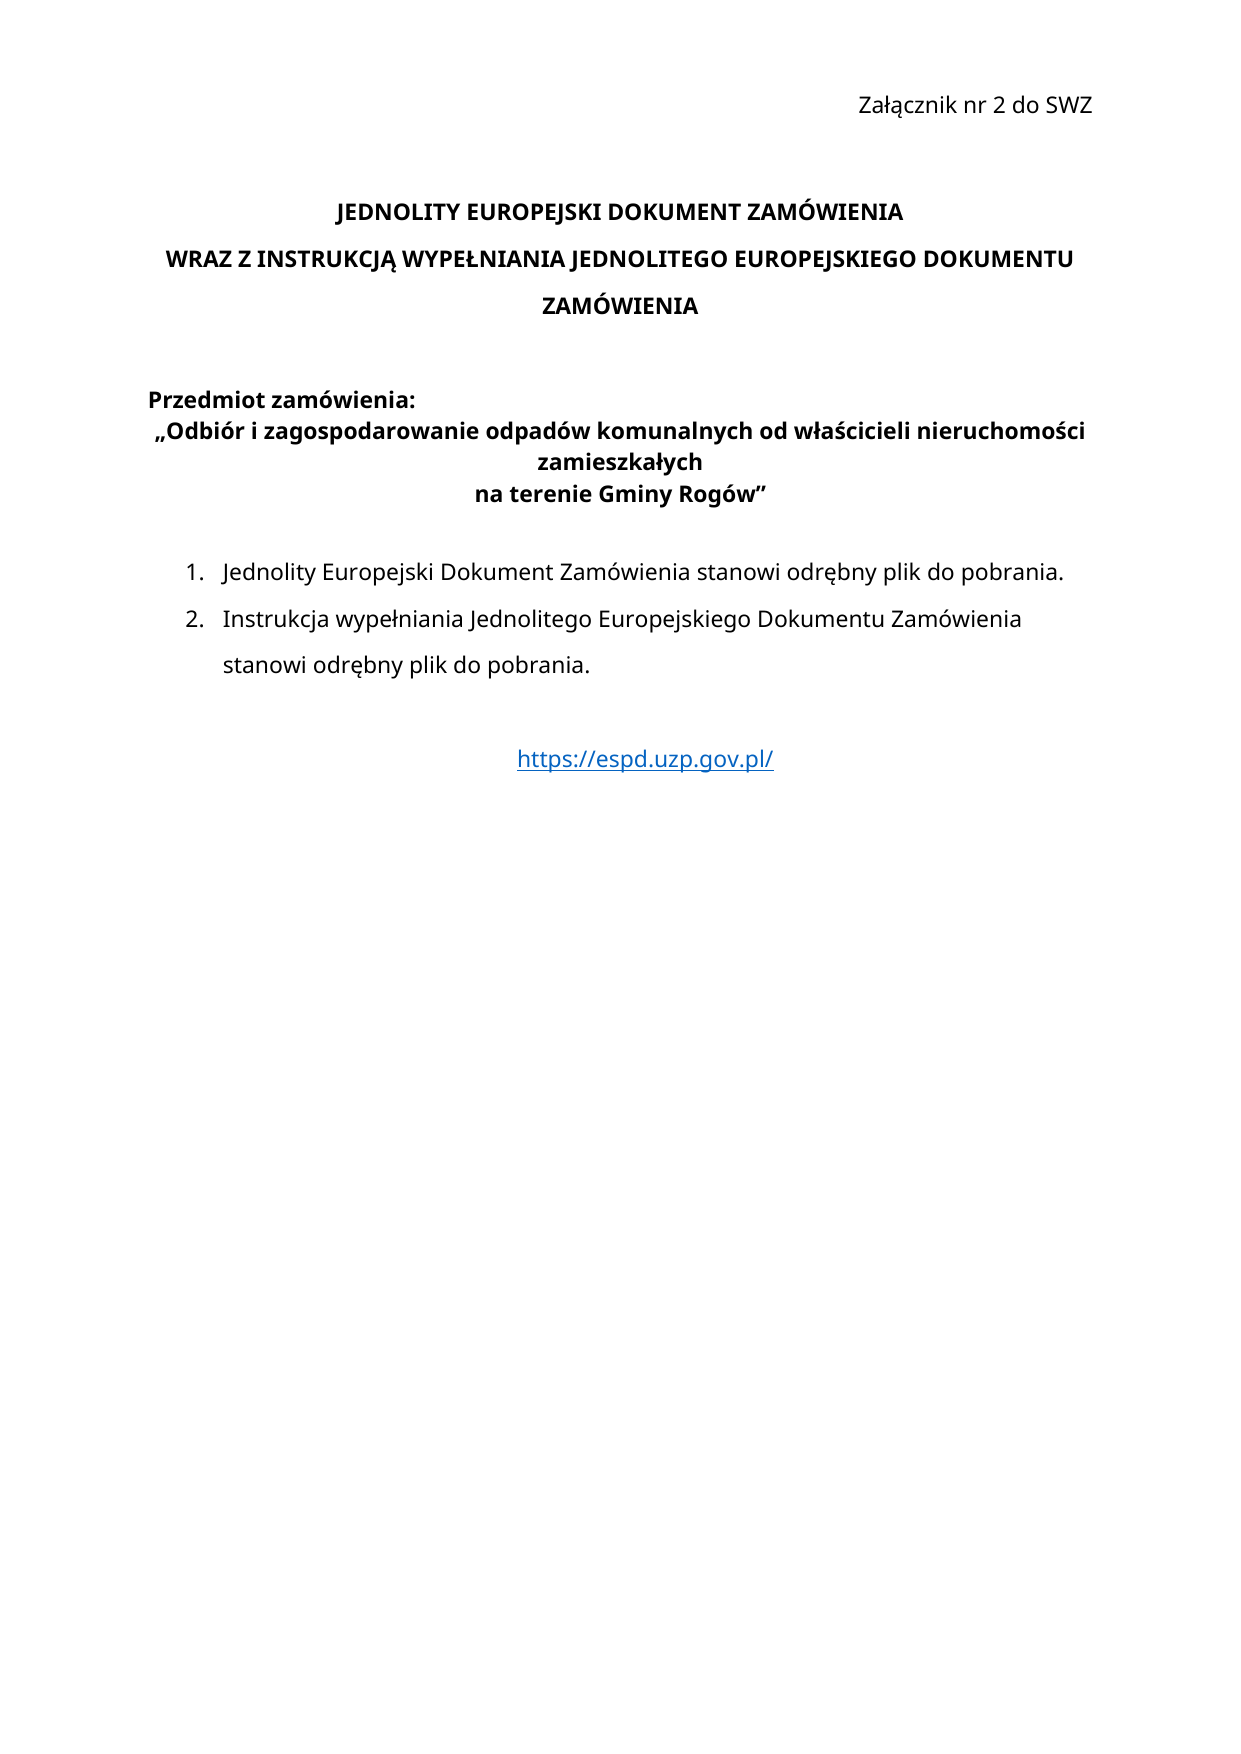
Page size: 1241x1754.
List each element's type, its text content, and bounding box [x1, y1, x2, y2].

text WRAZ Z INSTRUKCJĄ WYPEŁNIANIA JEDNOLITEGO EUROPEJSKIEGO DOKUMENTU ZAMÓWIENIA [148, 243, 1092, 321]
text Przedmiot zamówienia: [148, 384, 1092, 415]
text na terenie Gminy Rogów” [148, 478, 1092, 509]
list Instrukcja wypełniania Jednolitego Europejskiego Dokumentu Zamówienia stanowi odrębny plik do pobrania. [185, 603, 1092, 681]
text „Odbiór i zagospodarowanie odpadów komunalnych od właścicieli nieruchomości zamieszkałych [148, 415, 1092, 478]
text Załącznik nr 2 do SWZ [148, 89, 1092, 120]
list Jednolity Europejski Dokument Zamówienia stanowi odrębny plik do pobrania. [185, 556, 1092, 587]
text https://espd.uzp.gov.pl/ [517, 743, 1092, 774]
text JEDNOLITY EUROPEJSKI DOKUMENT ZAMÓWIENIA [148, 196, 1092, 228]
